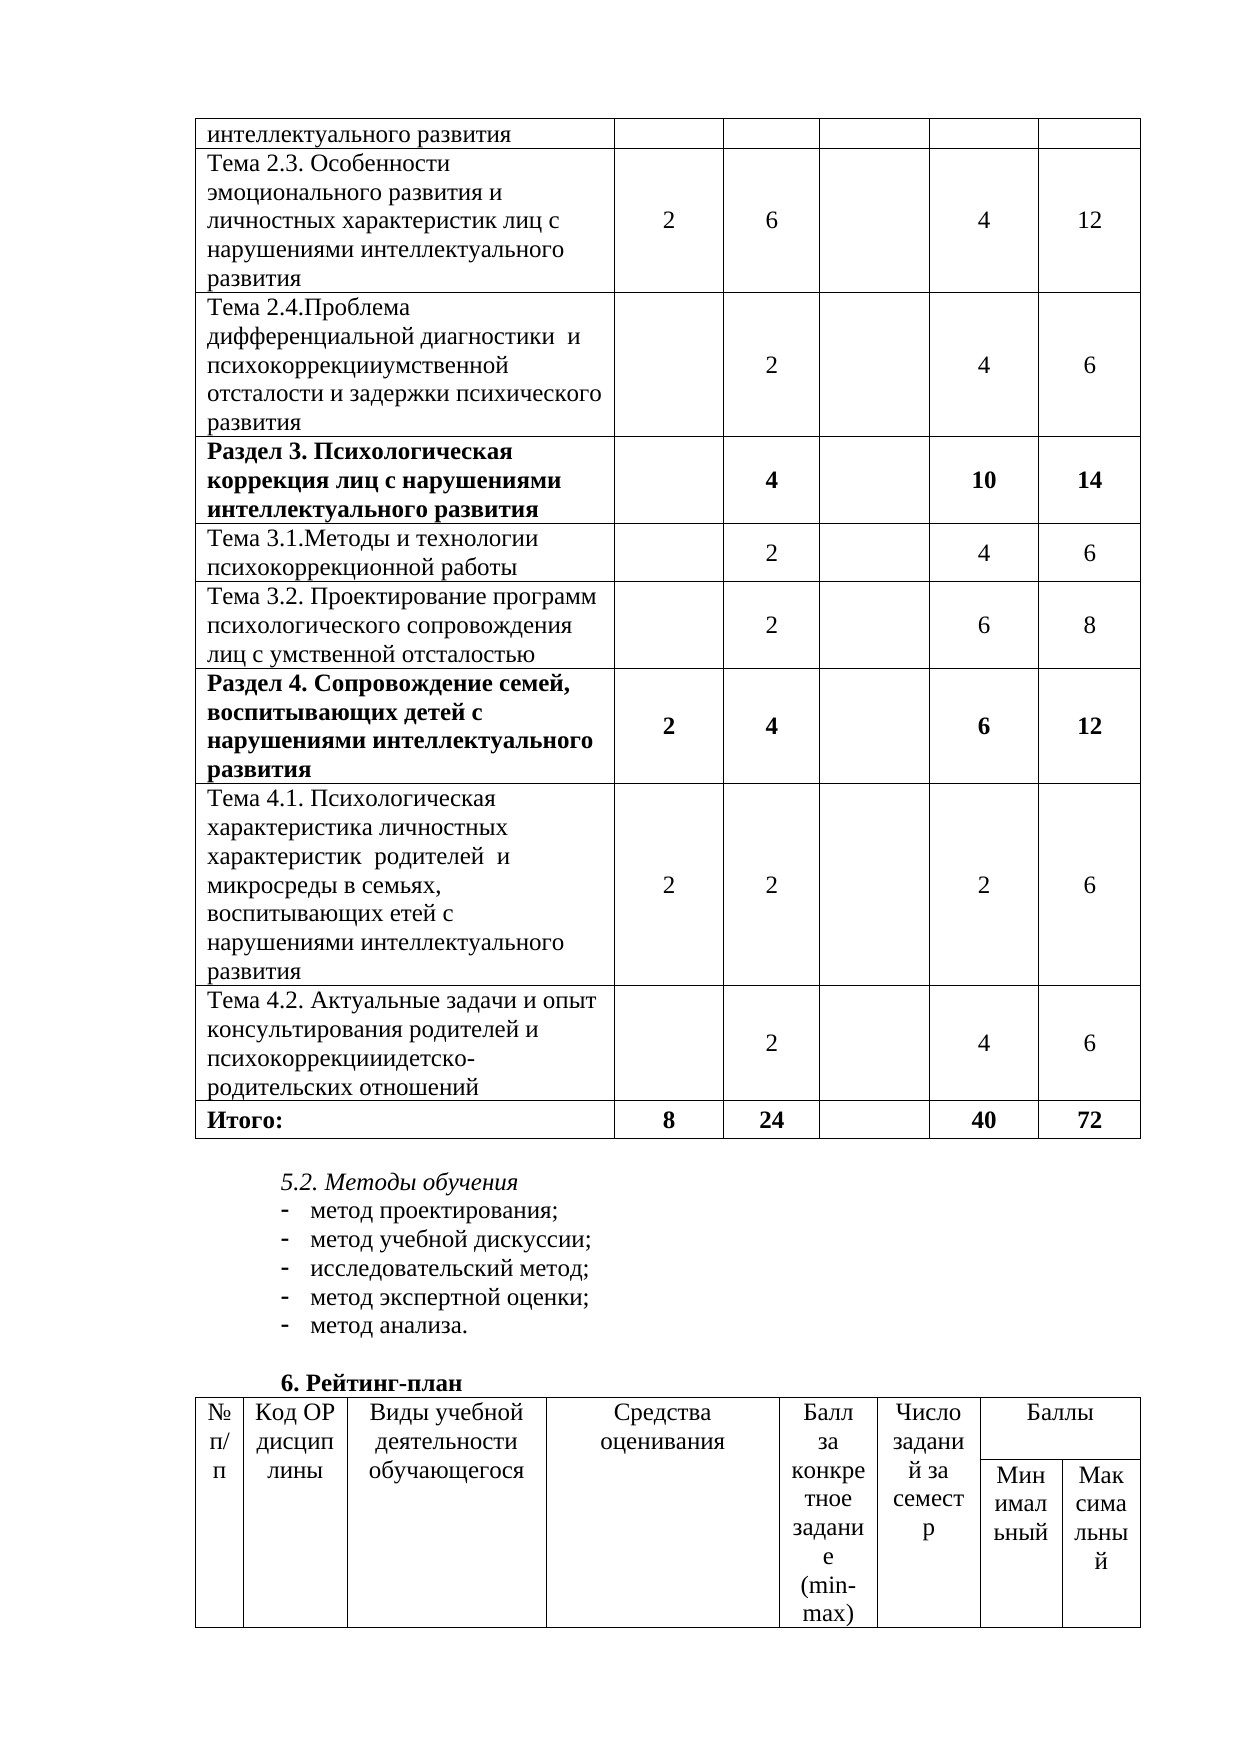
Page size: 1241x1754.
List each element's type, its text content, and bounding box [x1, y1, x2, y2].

table_cell 2 [724, 524, 819, 581]
table_cell 4 [930, 293, 1038, 436]
table_cell 2 [724, 784, 819, 985]
table_cell 8 [1039, 119, 1140, 147]
list метод проектирования; [207, 1196, 1152, 1224]
table_cell Итого: [196, 1101, 614, 1137]
table_cell [820, 437, 929, 523]
text 6. Рейтинг-план [207, 1368, 1152, 1397]
table_cell [820, 119, 929, 147]
table_cell 12 [1039, 149, 1140, 292]
table_cell [615, 986, 723, 1100]
table_cell 24 [724, 1101, 819, 1137]
table_header Виды учебной деятельности обучающегося [348, 1398, 546, 1627]
table_cell [820, 669, 929, 783]
table_cell 2 [724, 986, 819, 1100]
table_header Баллы [981, 1398, 1140, 1459]
table_cell 2 [724, 582, 819, 667]
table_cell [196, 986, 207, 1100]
list метод экспертной оценки; [207, 1282, 1152, 1311]
table_cell [820, 986, 929, 1100]
table_cell 6 [1039, 524, 1140, 581]
table_cell 4 [724, 119, 819, 147]
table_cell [196, 119, 614, 147]
table_cell 8 [1039, 582, 1140, 667]
table_cell 2 [615, 119, 723, 147]
list исследовательский метод; [207, 1253, 1152, 1282]
table_header Средства оценивания [547, 1398, 779, 1627]
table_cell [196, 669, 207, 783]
table_cell Тема 3.2. Проектирование программ психологического сопровождения лиц с умственной отсталостью [196, 582, 614, 667]
table_cell 40 [930, 1101, 1038, 1137]
table_cell 4 [724, 437, 819, 523]
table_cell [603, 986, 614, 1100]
table_cell 2 [724, 293, 819, 436]
table_header Балл за конкретное задание (min-max) [780, 1398, 877, 1627]
table_cell [615, 293, 723, 436]
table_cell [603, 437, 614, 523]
list метод анализа. [207, 1311, 1152, 1339]
table_cell 14 [1039, 437, 1140, 523]
table_cell 6 [1039, 293, 1140, 436]
table_cell 10 [930, 437, 1038, 523]
text 5.2. Методы обучения [207, 1167, 1152, 1196]
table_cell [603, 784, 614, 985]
table_cell Тема 3.1.Методы и технологии психокоррекционной работы [196, 524, 614, 581]
table_cell [615, 437, 723, 523]
table_cell [615, 582, 723, 667]
table_cell [820, 1101, 929, 1137]
table_cell [820, 784, 929, 985]
table_header № п/п [196, 1398, 243, 1627]
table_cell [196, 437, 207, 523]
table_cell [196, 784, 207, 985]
table_cell [820, 293, 929, 436]
table_cell [820, 582, 929, 667]
table_cell 6 [1039, 986, 1140, 1100]
table_cell 72 [1039, 1101, 1140, 1137]
table_cell 12 [1039, 669, 1140, 783]
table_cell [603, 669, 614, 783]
table_cell Минимальный [981, 1460, 1062, 1627]
table_cell Тема 2.4.Проблема дифференциальной диагностики и психокоррекцииумственной отсталости и задержки психического развития [196, 293, 614, 436]
table_header Число заданий за семестр [878, 1398, 980, 1627]
table_cell 2 [615, 669, 723, 783]
table_cell 2 [930, 119, 1038, 147]
table_cell 6 [930, 582, 1038, 667]
table_cell [820, 149, 929, 292]
table_header Код ОР дисциплины [244, 1398, 347, 1627]
table_cell 6 [724, 149, 819, 292]
table_cell Максимальный [1063, 1460, 1140, 1627]
table_cell Тема 2.3. Особенности эмоционального развития и личностных характеристик лиц с нарушениями интеллектуального развития [196, 149, 614, 292]
table_cell 6 [1039, 784, 1140, 985]
table_cell 2 [930, 784, 1038, 985]
table_cell [615, 524, 723, 581]
table_cell [820, 524, 929, 581]
table_cell 2 [615, 149, 723, 292]
list метод учебной дискуссии; [207, 1224, 1152, 1253]
table_cell 8 [615, 1101, 723, 1137]
table_cell 6 [930, 669, 1038, 783]
table_cell 4 [930, 149, 1038, 292]
table_cell 4 [724, 669, 819, 783]
table_cell 2 [615, 784, 723, 985]
table_cell 4 [930, 524, 1038, 581]
table_cell 4 [930, 986, 1038, 1100]
